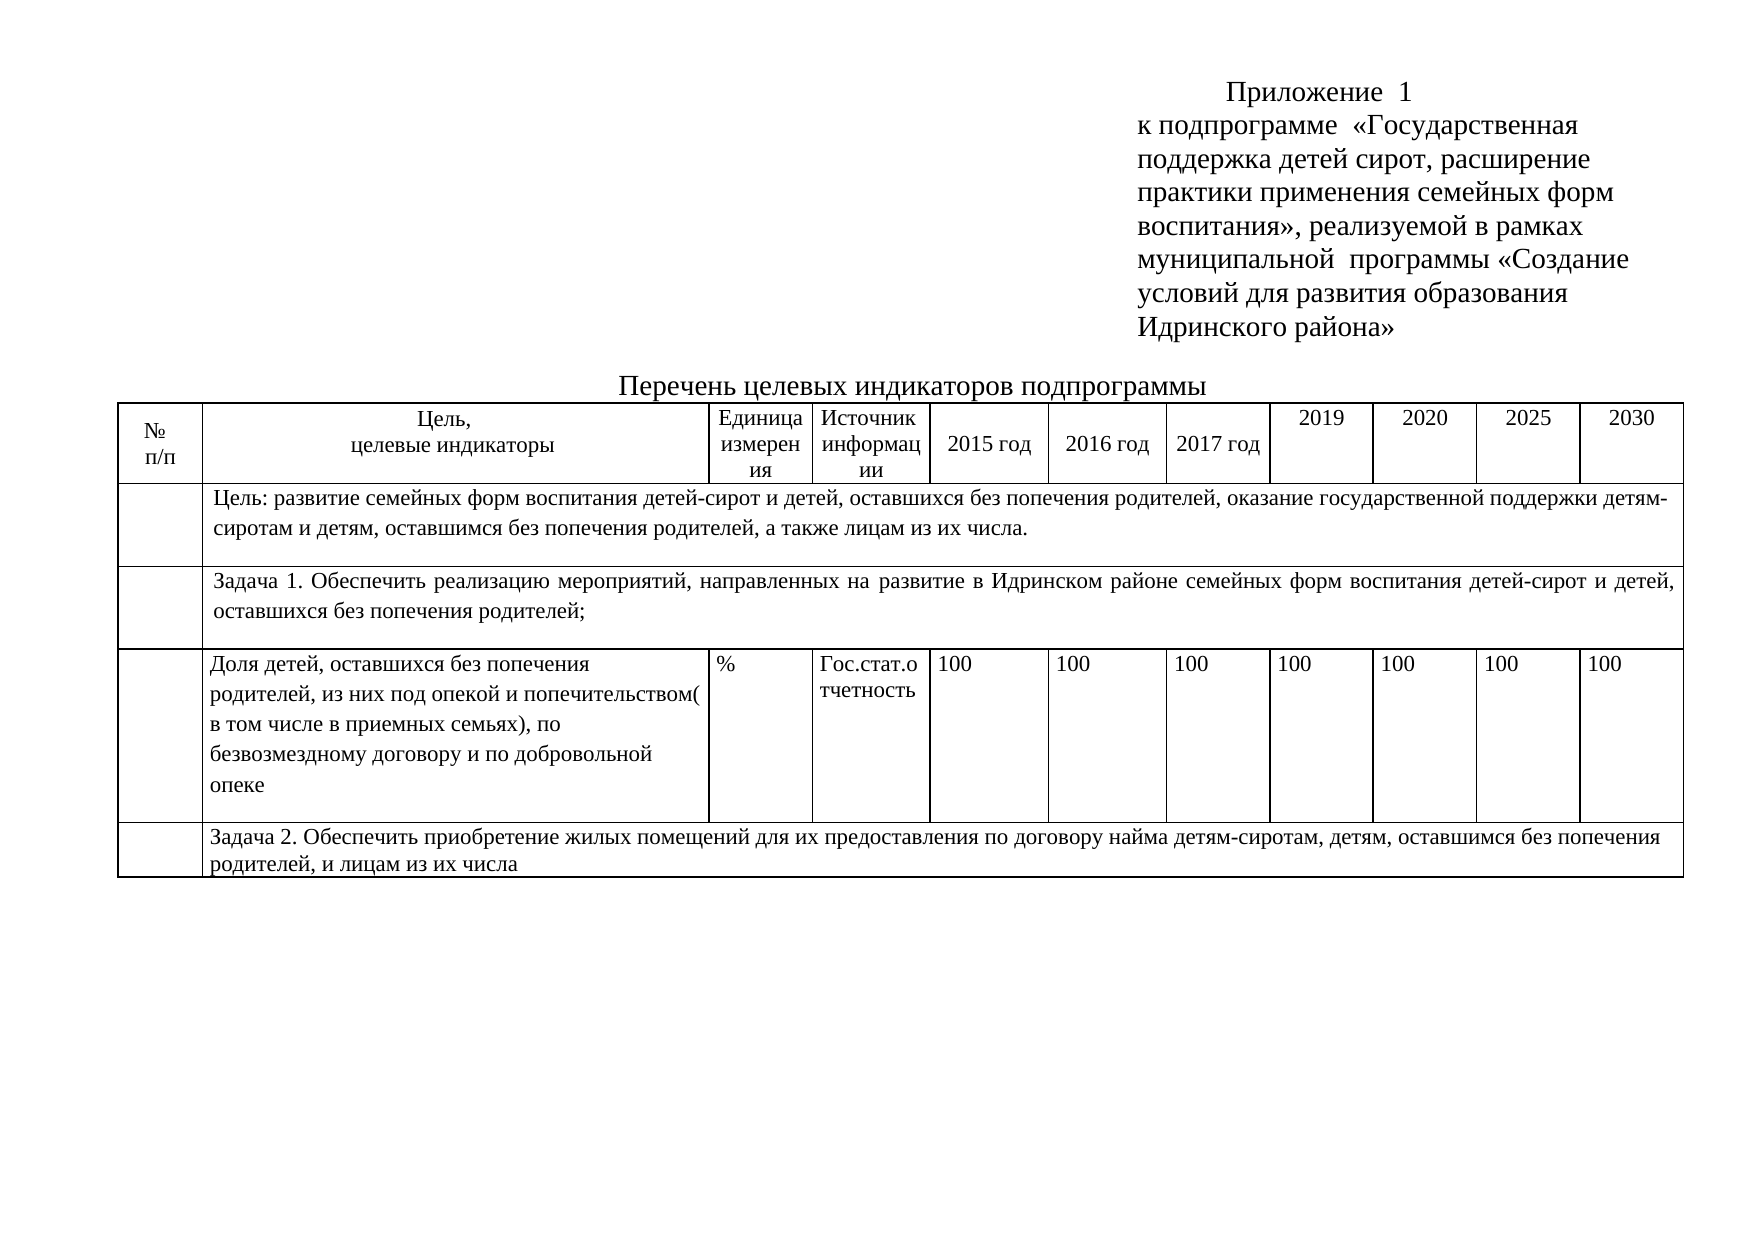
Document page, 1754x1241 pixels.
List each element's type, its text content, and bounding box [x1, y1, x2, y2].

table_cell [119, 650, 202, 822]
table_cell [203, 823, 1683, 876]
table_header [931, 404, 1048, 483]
text к подпрограмме «Государственная поддержка детей сирот, расширение практики применения семейных форм воспитания», реализуемой в рамках муниципальной программы «Создание условий для развития образования Идринского района» [1137, 107, 1651, 342]
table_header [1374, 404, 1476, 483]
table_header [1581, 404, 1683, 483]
text Приложение 1 [1137, 74, 1651, 107]
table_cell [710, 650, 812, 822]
text Перечень целевых индикаторов подпрограммы [118, 368, 1651, 402]
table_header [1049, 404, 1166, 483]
table_header Цель, целевые индикаторы [203, 404, 708, 483]
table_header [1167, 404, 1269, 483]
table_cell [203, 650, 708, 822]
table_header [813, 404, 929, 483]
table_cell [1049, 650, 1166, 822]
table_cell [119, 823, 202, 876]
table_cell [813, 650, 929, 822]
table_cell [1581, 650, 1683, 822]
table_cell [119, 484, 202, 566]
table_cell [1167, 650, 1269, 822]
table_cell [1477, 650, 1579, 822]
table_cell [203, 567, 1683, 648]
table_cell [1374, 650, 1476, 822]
table_header № п/п [119, 404, 202, 483]
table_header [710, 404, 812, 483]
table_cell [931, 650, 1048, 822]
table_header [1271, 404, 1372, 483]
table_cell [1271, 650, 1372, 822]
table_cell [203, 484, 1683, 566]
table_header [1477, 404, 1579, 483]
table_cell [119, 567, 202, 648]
